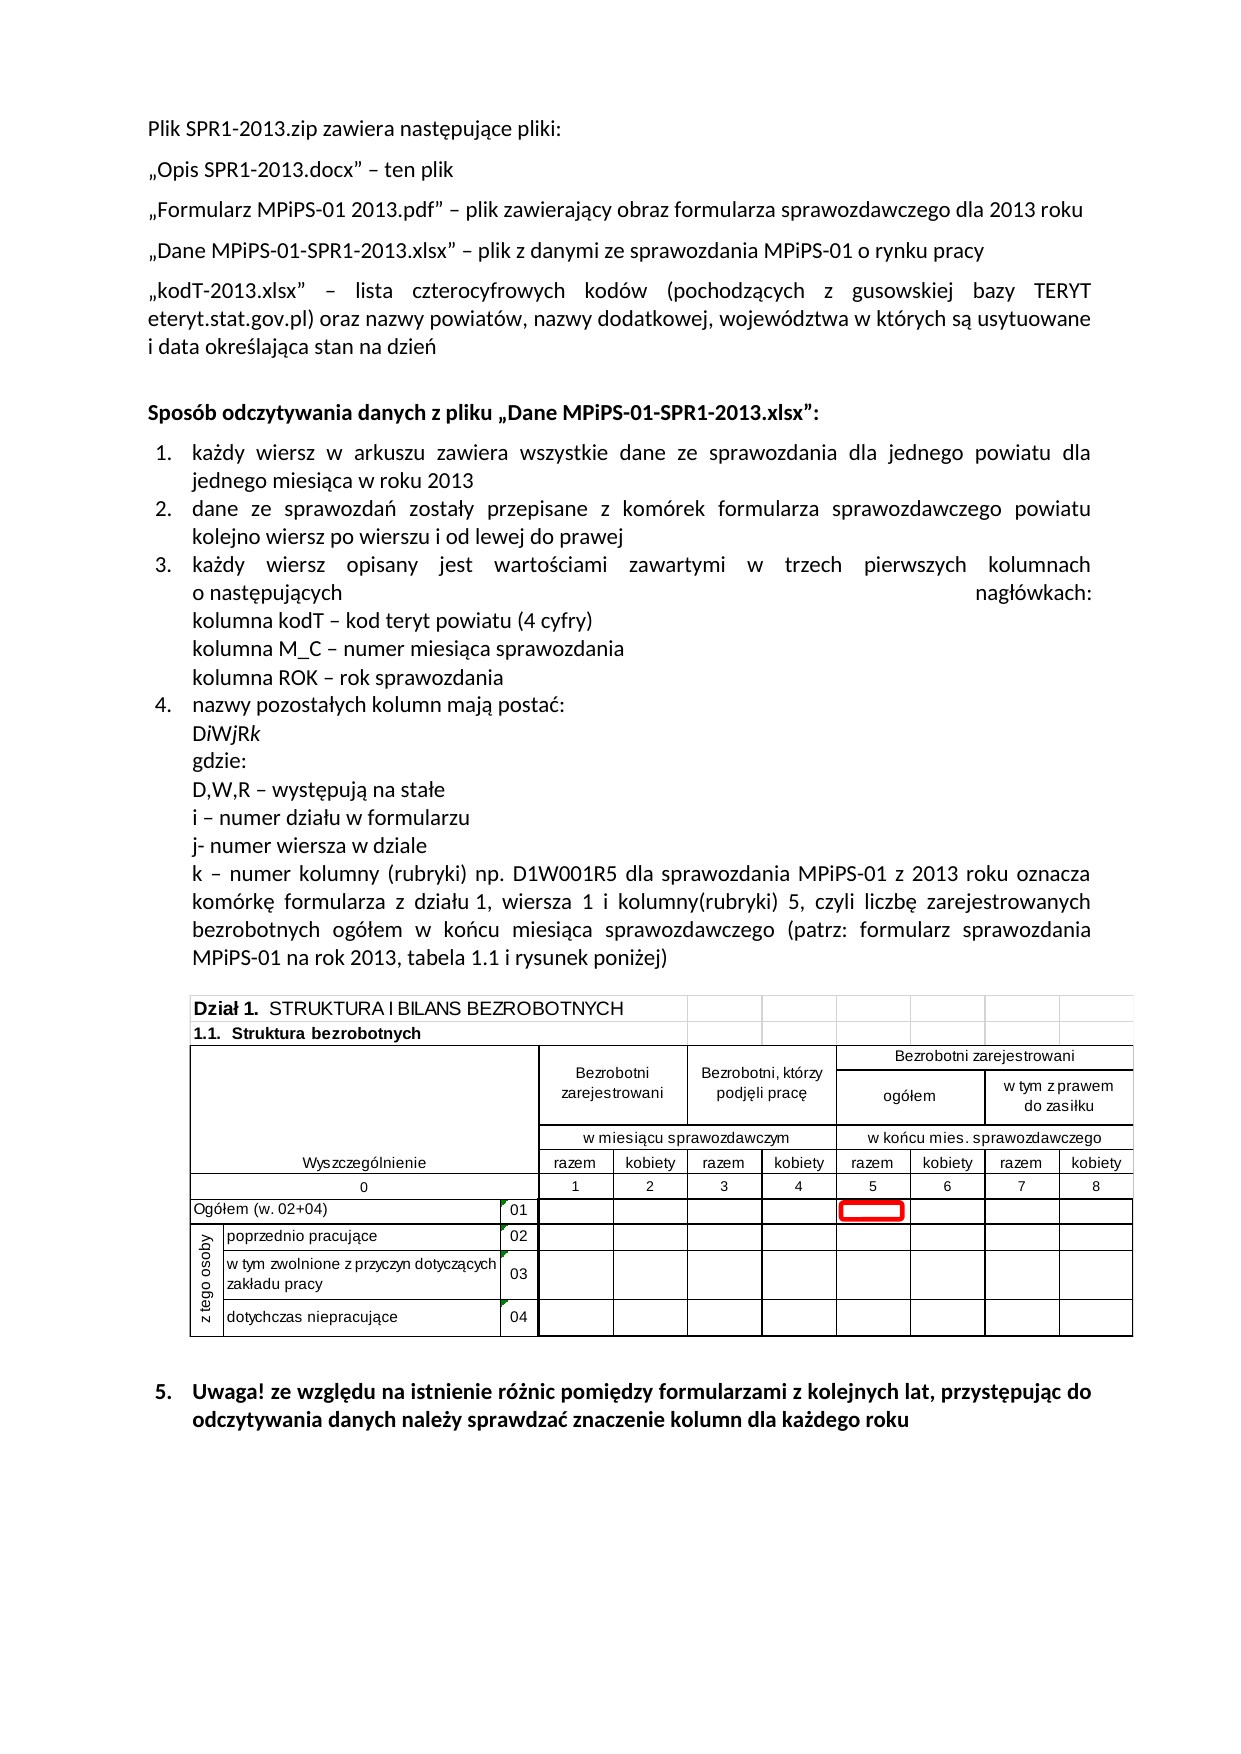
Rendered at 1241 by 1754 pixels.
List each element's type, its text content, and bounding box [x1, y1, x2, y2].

text „Dane MPiPS-01-SPR1-2013.xlsx” – plik z danymi ze sprawozdania MPiPS-01 o rynku pracy [148, 236, 1093, 264]
list każdy wiersz w arkuszu zawiera wszystkie dane ze sprawozdania dla jednego powiatu dla jednego miesiąca w roku 2013 [155, 438, 1093, 494]
list nazwy pozostałych kolumn mają postać: [154, 691, 1093, 719]
list gdzie: [192, 747, 1093, 775]
list DiWjRk [192, 719, 1093, 747]
list kolumna ROK – rok sprawozdania [192, 663, 1093, 691]
list j- numer wiersza w dziale [192, 831, 1093, 859]
text „Opis SPR1-2013.docx” – ten plik [148, 155, 1093, 183]
list Uwaga! ze względu na istnienie różnic pomiędzy formularzami z kolejnych lat, przystępując do odczytywania danych należy sprawdzać znaczenie kolumn dla każdego roku [154, 1377, 1093, 1433]
list kolumna M_C – numer miesiąca sprawozdania [192, 634, 1093, 663]
text Plik SPR1-2013.zip zawiera następujące pliki: [148, 114, 1093, 142]
text Sposób odczytywania danych z pliku „Dane MPiPS-01-SPR1-2013.xlsx”: [148, 398, 1093, 426]
list k – numer kolumny (rubryki) np. D1W001R5 dla sprawozdania MPiPS-01 z 2013 roku oznacza komórkę formularza z działu 1, wiersza 1 i kolumny(rubryki) 5, czyli liczbę zarejestrowanych bezrobotnych ogółem w końcu miesiąca sprawozdawczego (patrz: formularz sprawozdania MPiPS-01 na rok 2013, tabela 1.1 i rysunek poniżej) [192, 859, 1093, 971]
list D,W,R – występują na stałe [192, 775, 1093, 803]
list każdy wiersz opisany jest wartościami zawartymi w trzech pierwszych kolumnach o następujących nagłówkach: kolumna kodT – kod teryt powiatu (4 cyfry) [154, 551, 1093, 634]
list dane ze sprawozdań zostały przepisane z komórek formularza sprawozdawczego powiatu kolejno wiersz po wierszu i od lewej do prawej [155, 494, 1093, 551]
text „kodT-2013.xlsx” – lista czterocyfrowych kodów (pochodzących z gusowskiej bazy TERYT eteryt.stat.gov.pl) oraz nazwy powiatów, nazwy dodatkowej, województwa w których są usytuowane i data określająca stan na dzień [148, 276, 1093, 360]
list i – numer działu w formularzu [192, 803, 1093, 831]
text „Formularz MPiPS-01 2013.pdf” – plik zawierający obraz formularza sprawozdawczego dla 2013 roku [148, 195, 1093, 223]
